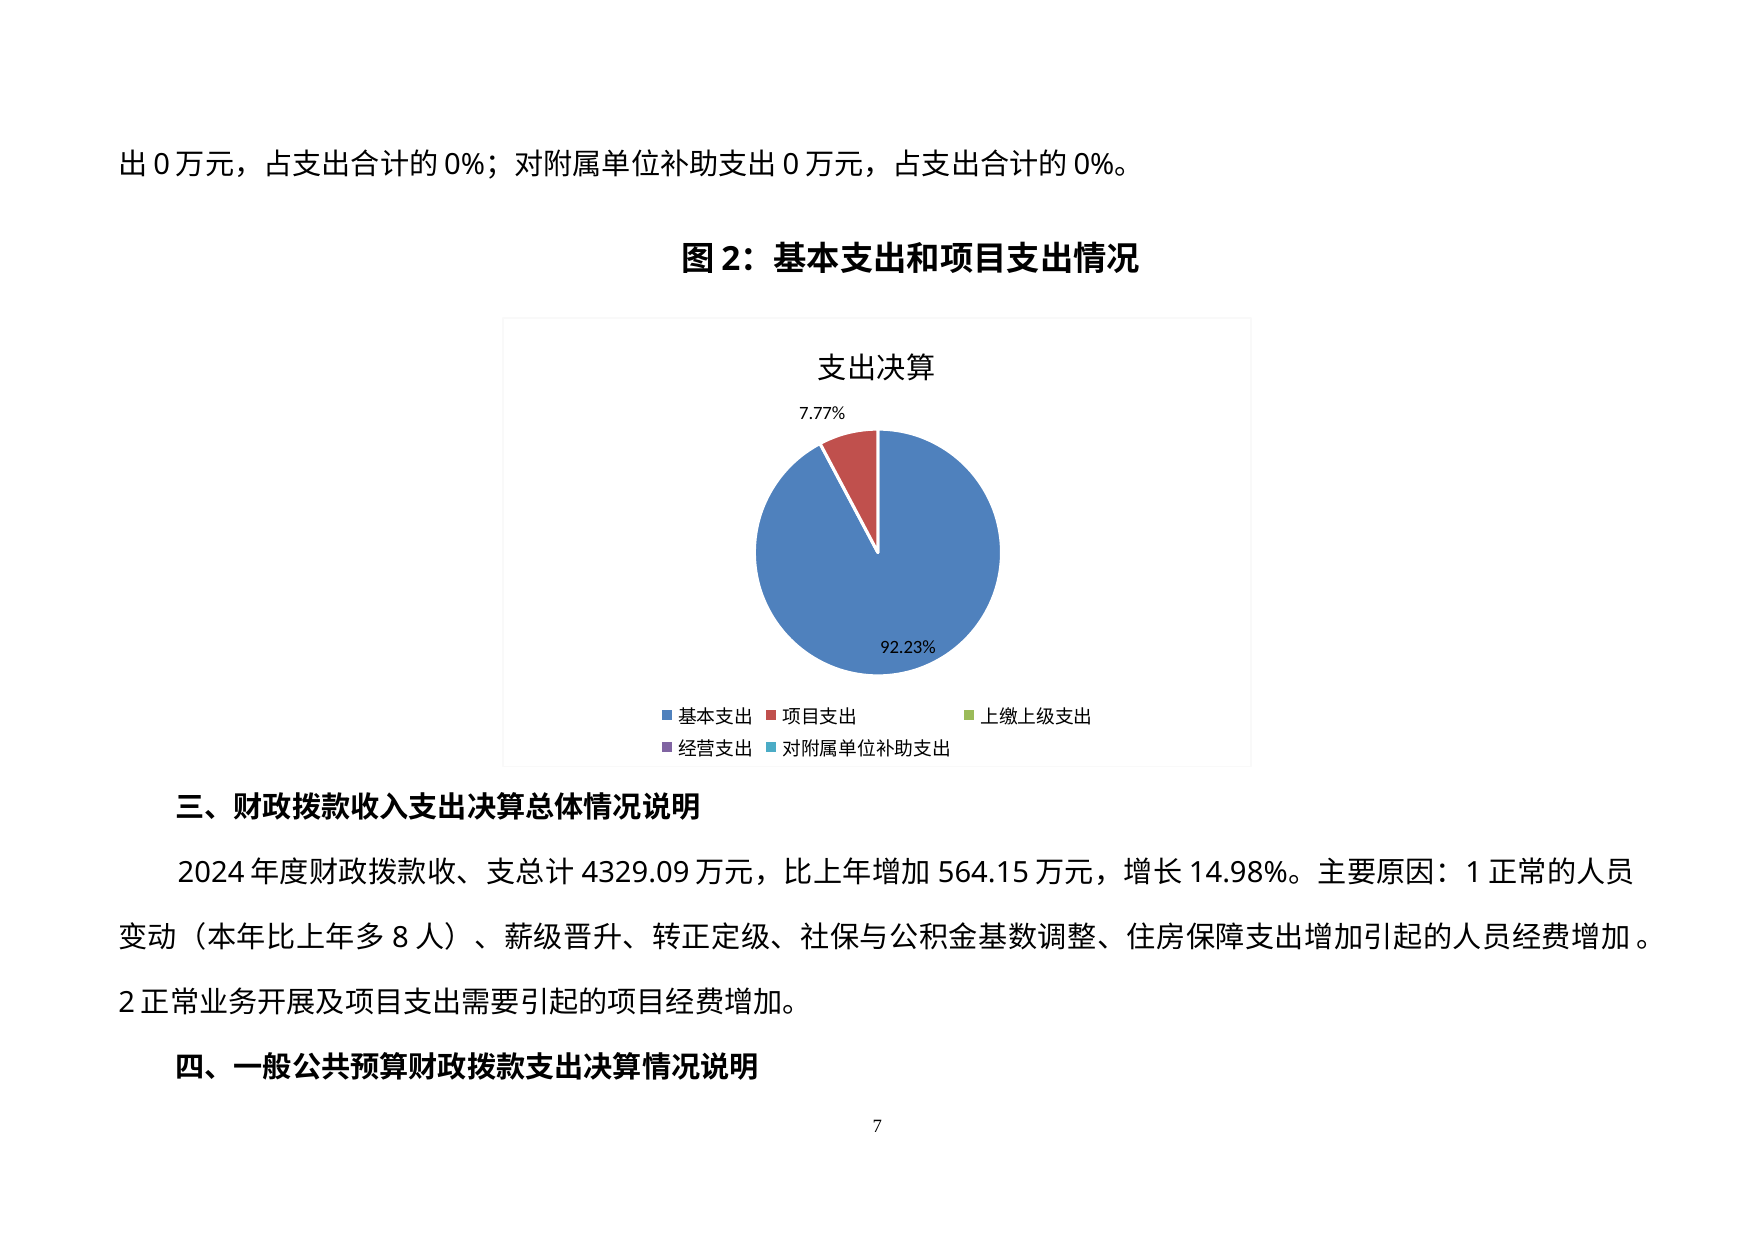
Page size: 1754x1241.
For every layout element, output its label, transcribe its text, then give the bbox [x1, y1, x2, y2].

text 三、财政拨款收入支出决算总体情况说明 [118, 772, 1636, 837]
text 2024年度财政拨款收、支总计4329.09万元，比上年增加564.15万元，增长14.98%。主要原因：1正常的人员变动（本年比上年多8人）、薪级晋升、转正定级、社保与公积金基数调整、住房保障支出增加引起的人员经费增加。2正常业务开展及项目支出需要引起的项目经费增加。 [118, 837, 1636, 1032]
subtitle 图2：基本支出和项目支出情况 [118, 223, 1636, 288]
text 四、一般公共预算财政拨款支出决算情况说明 [118, 1032, 1636, 1097]
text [118, 129, 1636, 194]
